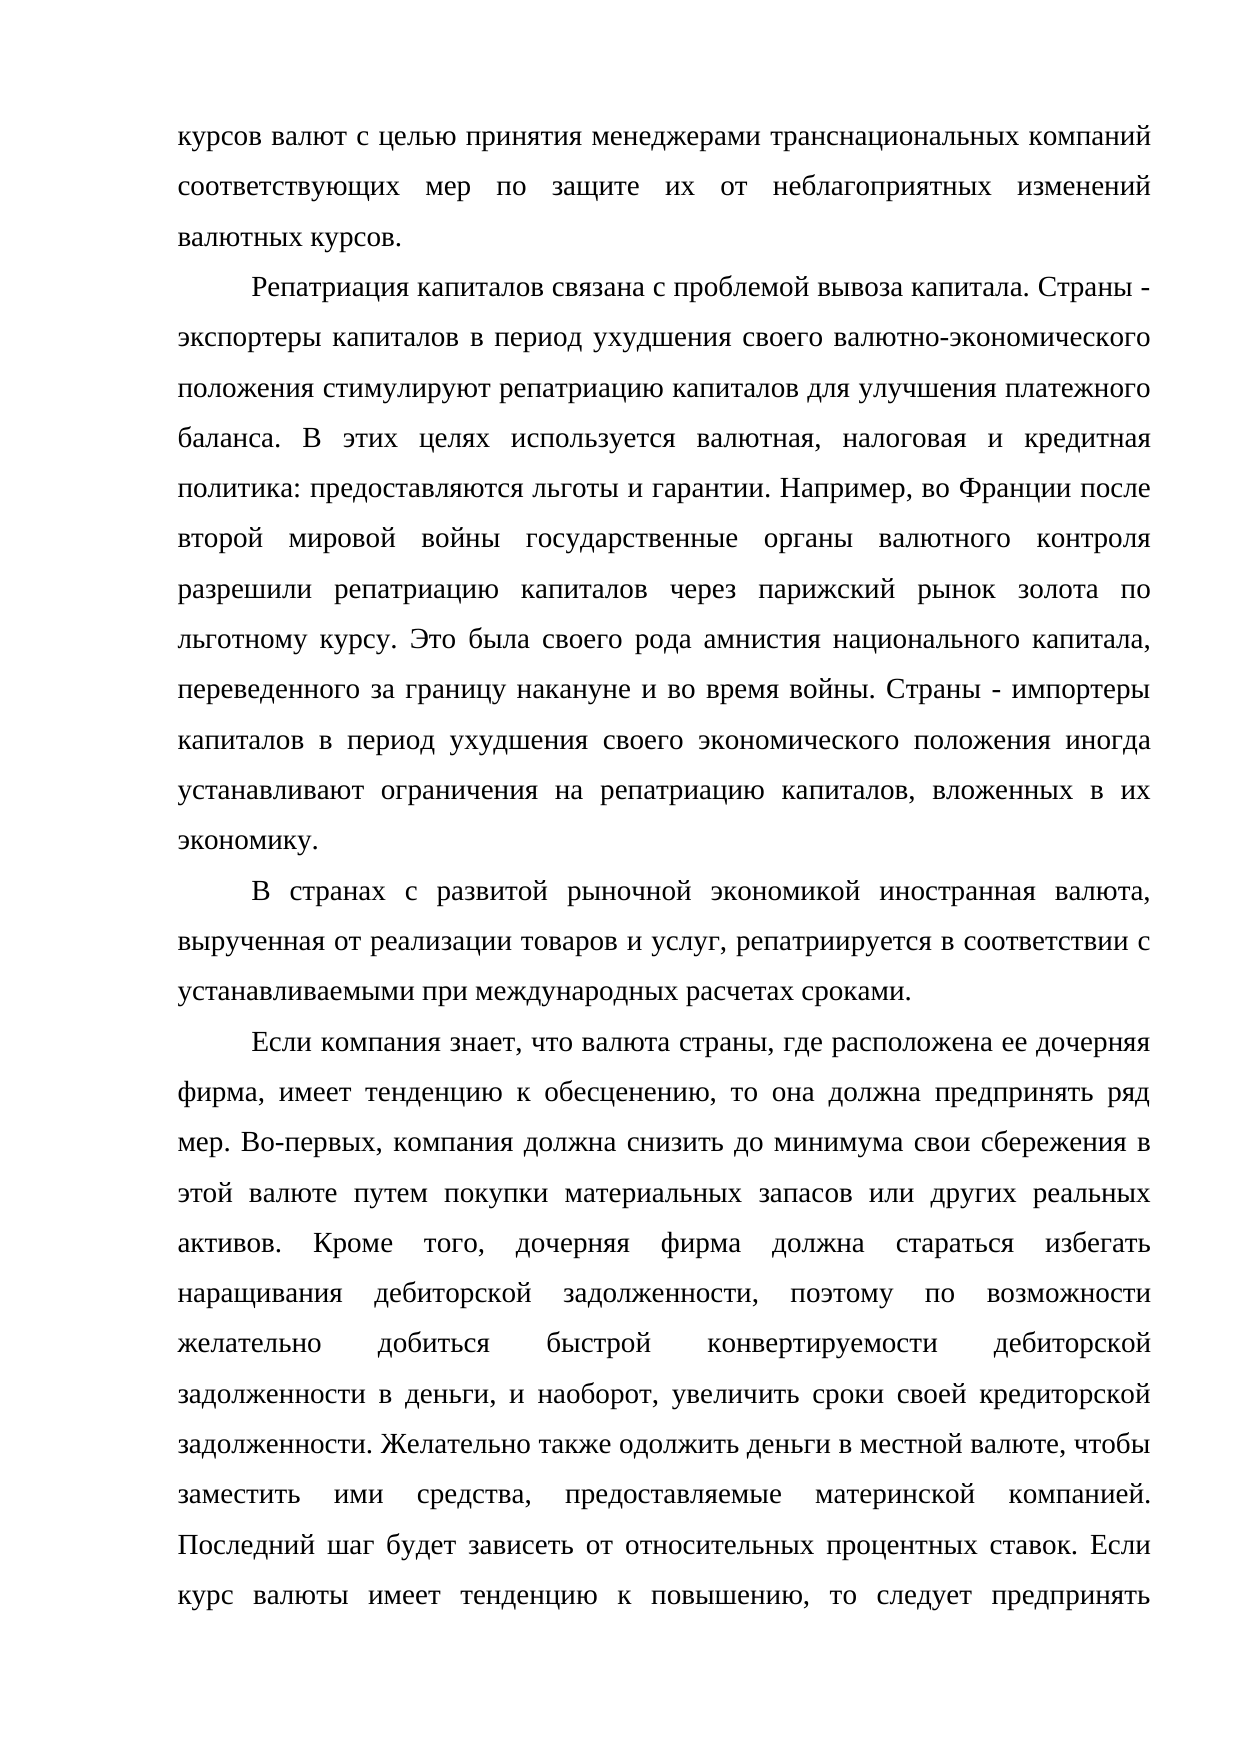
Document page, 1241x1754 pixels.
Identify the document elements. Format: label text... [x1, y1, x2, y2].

text Репатриация капиталов связана с проблемой вывоза капитала. Страны - экспортеры капиталов в период ухудшения своего валютно-экономического положения стимулируют репатриацию капиталов для улучшения платежного баланса. В этих целях используется валютная, налоговая и кредитная политика: предоставляются льготы и гарантии. Например, во Франции после второй мировой войны государственные органы валютного контроля разрешили репатриацию капиталов через парижский рынок золота по льготному курсу. Это была своего рода амнистия национального капитала, переведенного за границу накануне и во время войны. Страны - импортеры капиталов в период ухудшения своего экономического положения иногда устанавливают ограничения на репатриацию капиталов, вложенных в их экономику. [177, 269, 1152, 856]
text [177, 118, 1152, 252]
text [177, 1024, 1152, 1611]
text В странах с развитой рыночной экономикой иностранная валюта, вырученная от реализации товаров и услуг, репатриируется в соответствии с устанавливаемыми при международных расчетах сроками. [177, 873, 1152, 1007]
